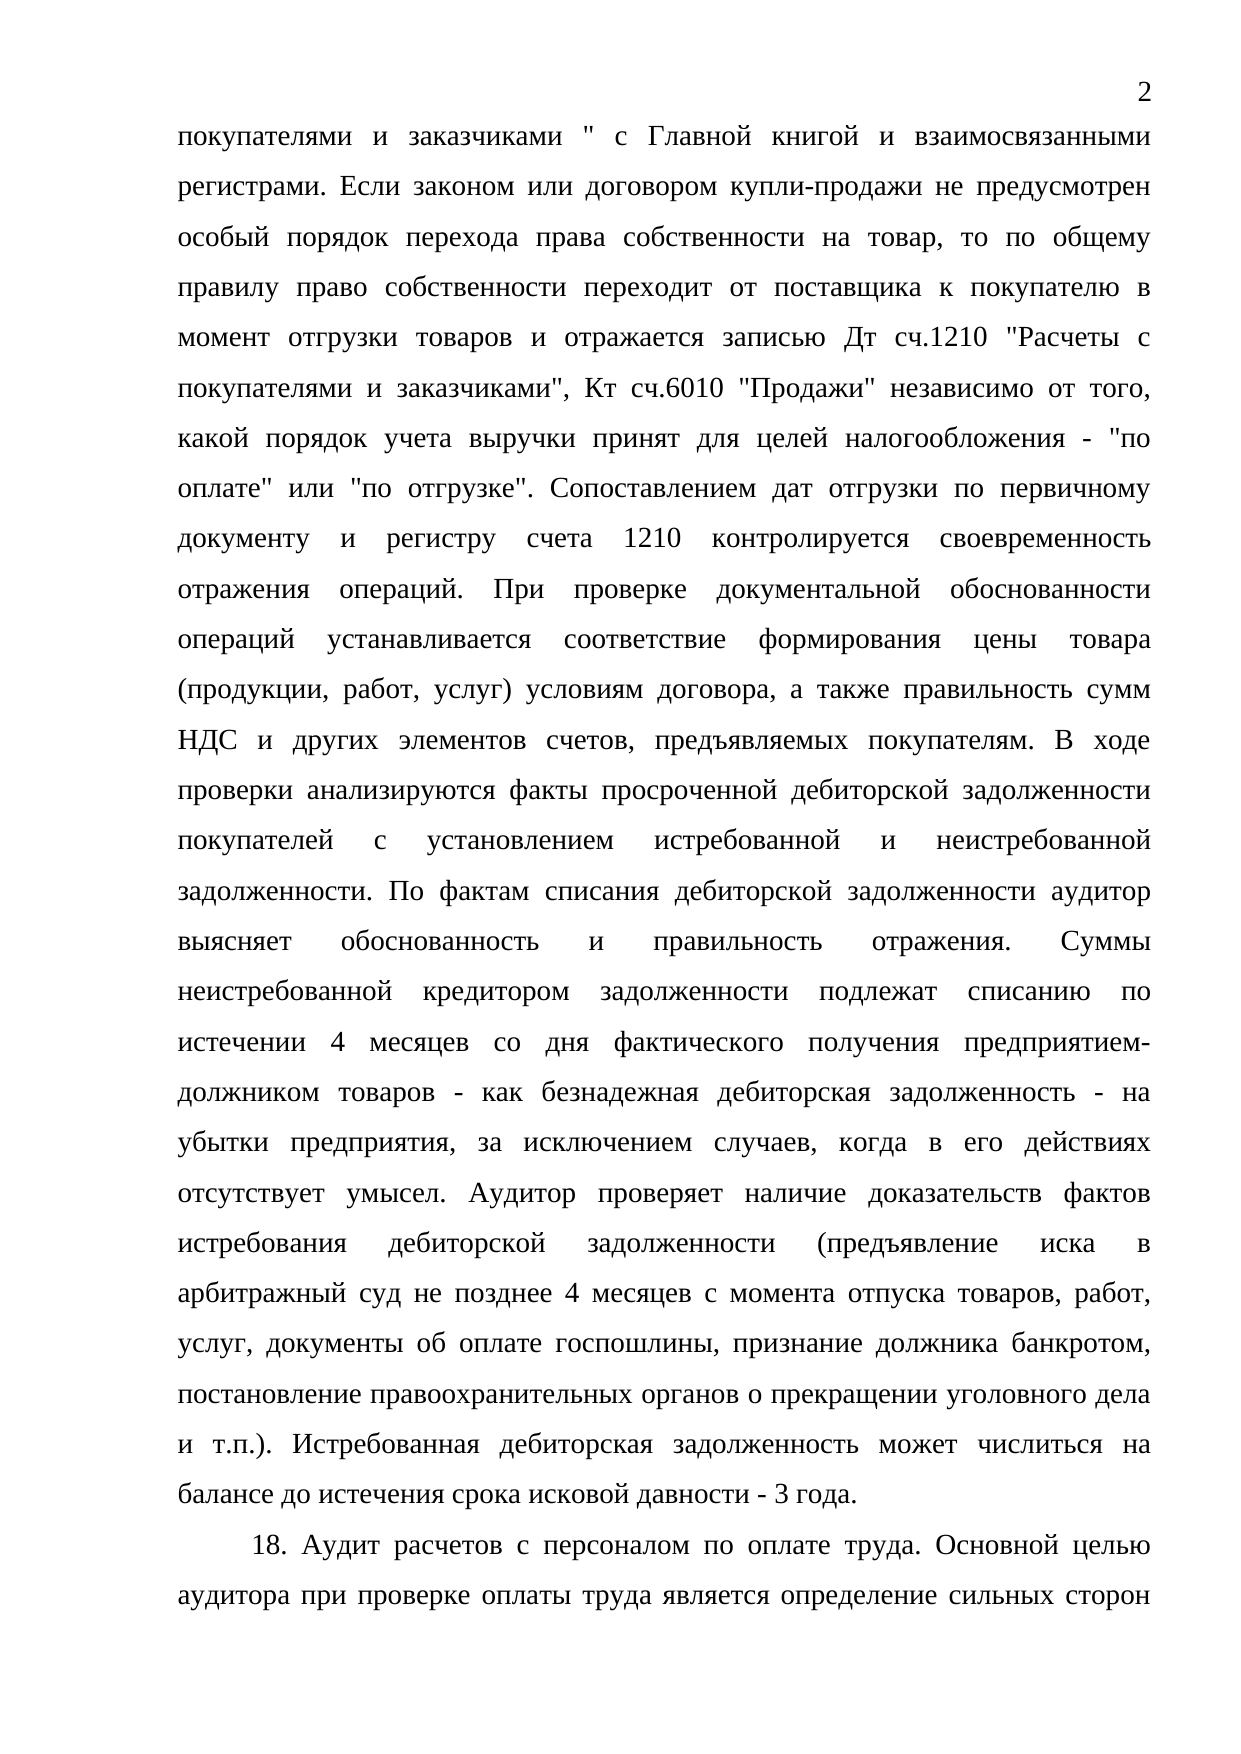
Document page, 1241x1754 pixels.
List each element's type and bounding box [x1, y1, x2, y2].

text [177, 118, 1152, 1510]
text [177, 1527, 1152, 1611]
